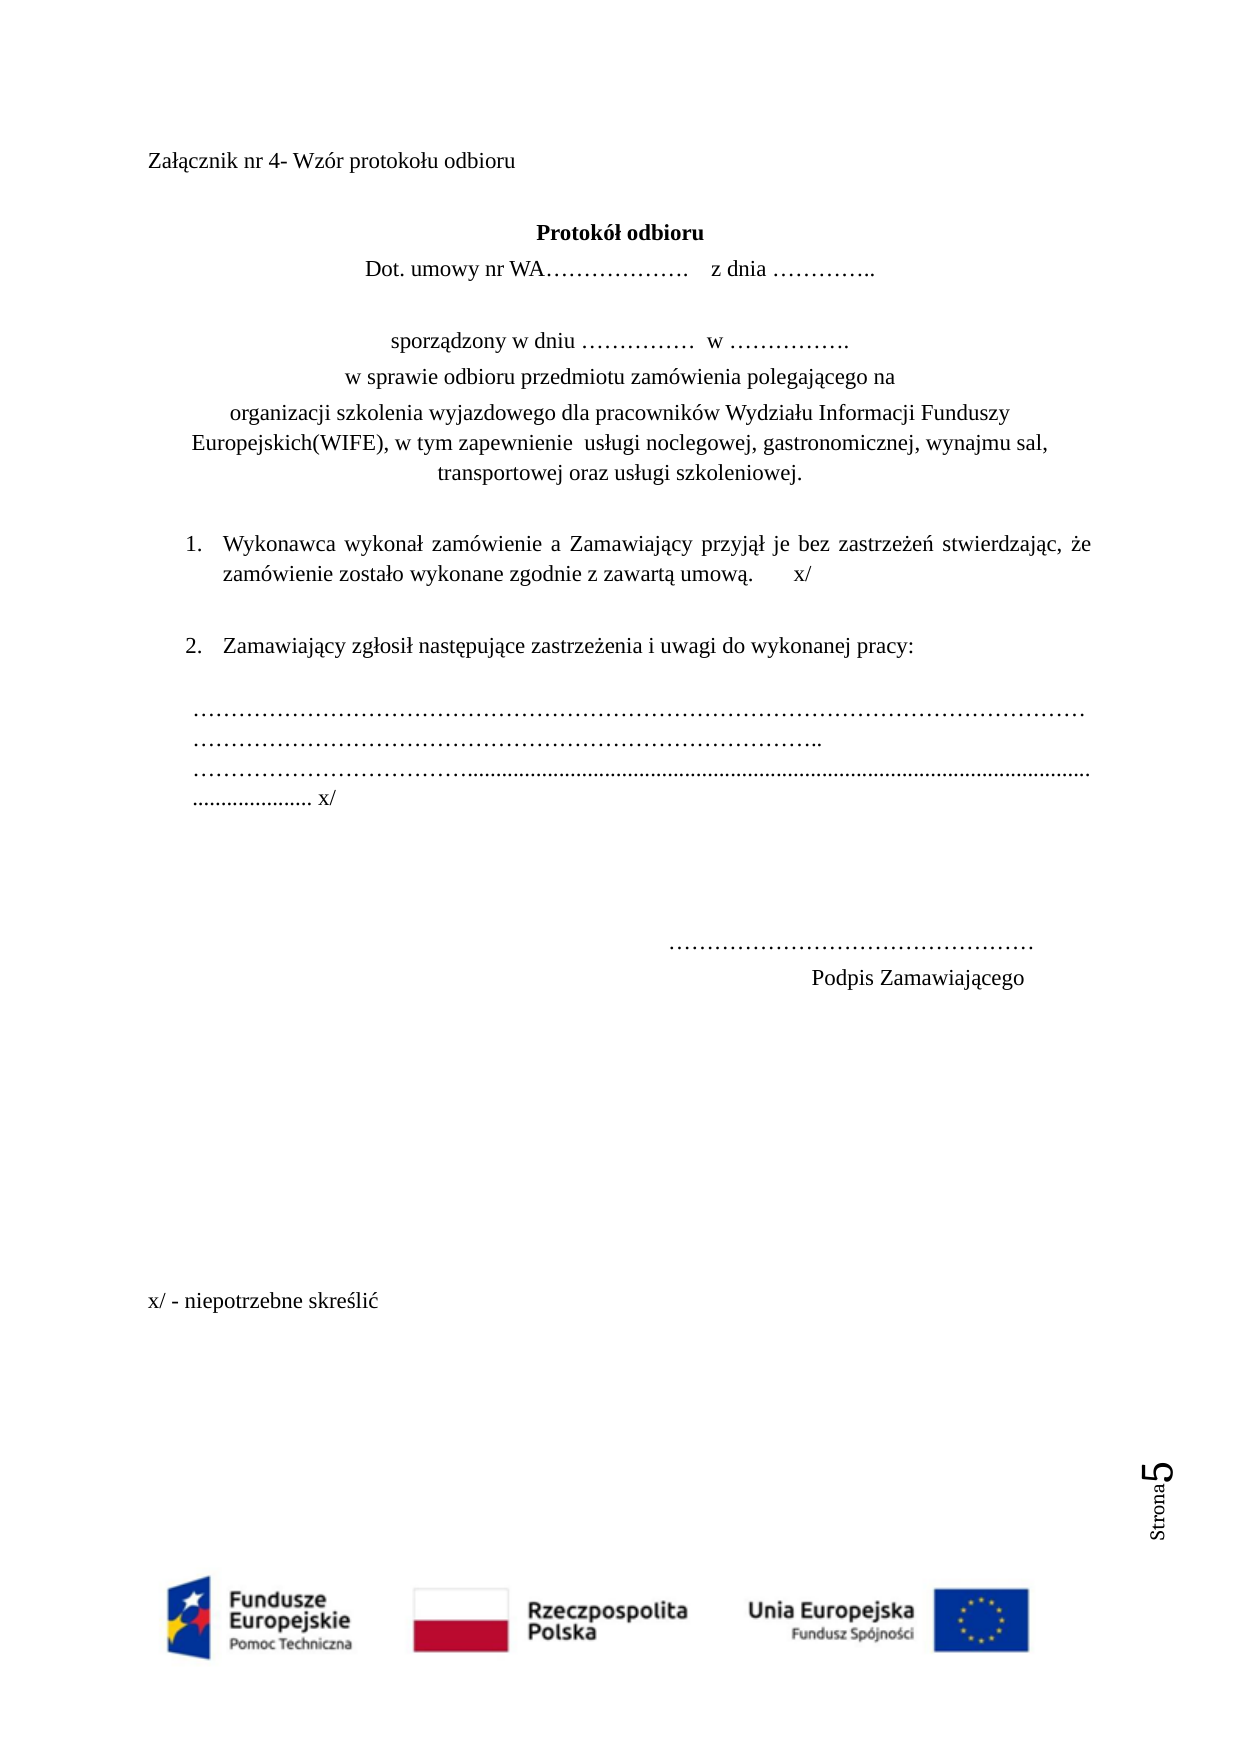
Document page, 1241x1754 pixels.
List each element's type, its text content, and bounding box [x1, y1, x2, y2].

list Wykonawca wykonał zamówienie a Zamawiający przyjął je bez zastrzeżeń stwierdzając, że zamówienie zostało wykonane zgodnie z zawartą umową. x/ [185, 530, 1093, 586]
text Podpis Zamawiającego [148, 964, 1093, 990]
text organizacji szkolenia wyjazdowego dla pracowników Wydziału Informacji Funduszy Europejskich(WIFE), w tym zapewnienie usługi noclegowej, gastronomicznej, wynajmu sal, transportowej oraz usługi szkoleniowej. [148, 399, 1093, 485]
text sporządzony w dniu …………… w ……………. [148, 327, 1093, 354]
text w sprawie odbioru przedmiotu zamówienia polegającego na [148, 363, 1093, 389]
text ………………………………………………………………………………………………………………………………………………………………………………..……………………………….................................................................................................................................. x/ [148, 668, 1093, 811]
text ………………………………………… [148, 928, 1093, 954]
text Dot. umowy nr WA………………. z dnia ………….. [148, 255, 1093, 282]
list Zamawiający zgłosił następujące zastrzeżenia i uwagi do wykonanej pracy: [185, 632, 1093, 658]
text Załącznik nr 4- Wzór protokołu odbioru [148, 148, 1093, 174]
text Protokół odbioru [148, 219, 1093, 246]
text x/ - niepotrzebne skreślić [148, 1287, 1093, 1314]
picture [147, 1555, 1050, 1681]
